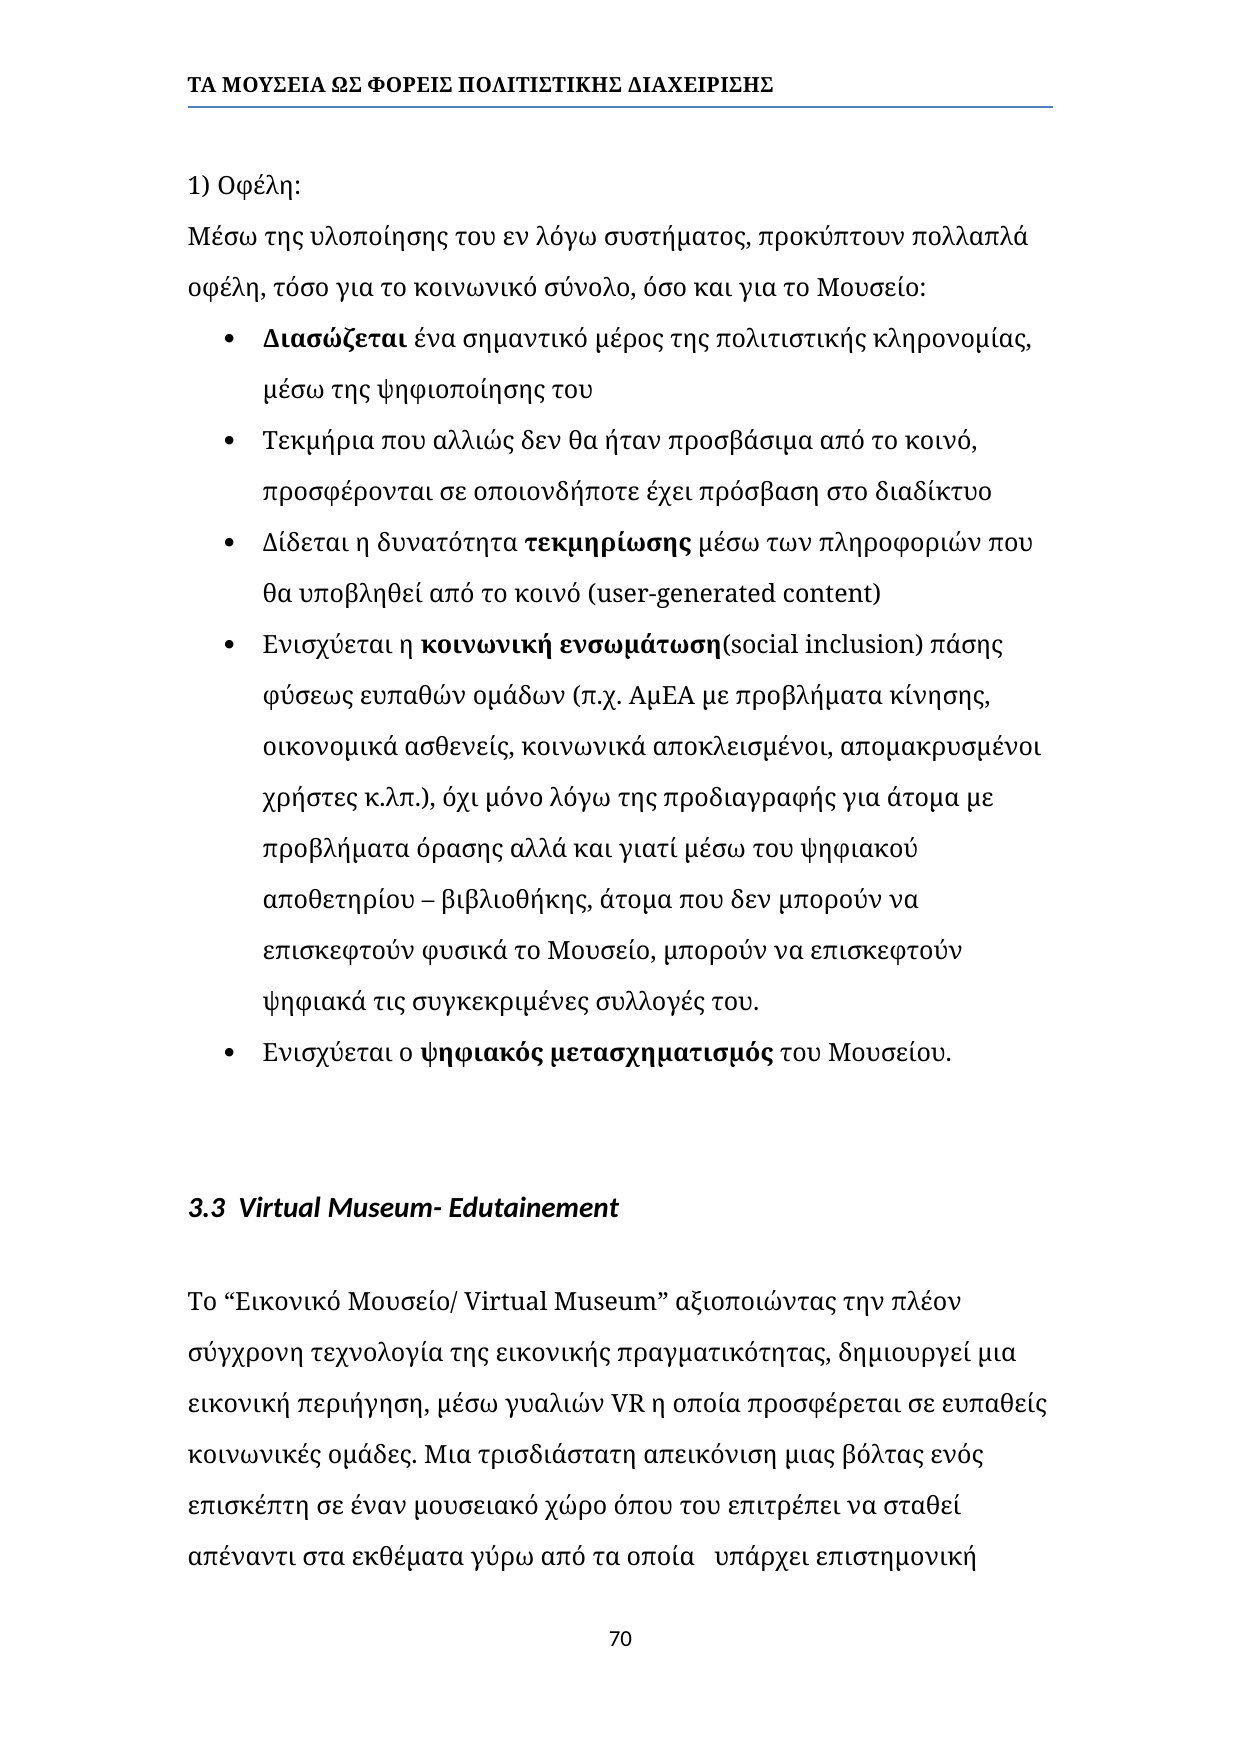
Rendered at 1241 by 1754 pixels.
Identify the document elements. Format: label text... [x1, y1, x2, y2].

list Δίδεται η δυνατότητα τεκμηρίωσης μέσω των πληροφοριών που θα υποβληθεί από το κοινό (user-generated content) [225, 525, 1053, 610]
list Τεκμήρια που αλλιώς δεν θα ήταν προσβάσιμα από το κοινό, προσφέρονται σε οποιονδήποτε έχει πρόσβαση στο διαδίκτυο [225, 423, 1053, 508]
list Διασώζεται ένα σημαντικό μέρος της πολιτιστικής κληρονομίας, μέσω της ψηφιοποίησης του [225, 321, 1053, 406]
list Ενισχύεται ο ψηφιακός μετασχηματισμός του Μουσείου. [225, 1035, 1053, 1069]
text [187, 1137, 1053, 1573]
list Οφέλη: [187, 167, 1053, 201]
list Ενισχύεται η κοινωνική ενσωμάτωση(social inclusion) πάσης φύσεως ευπαθών ομάδων (π.χ. ΑμΕΑ με προβλήματα κίνησης, οικονομικά ασθενείς, κοινωνικά αποκλεισμένοι, απομακρυσμένοι χρήστες κ.λπ.), όχι μόνο λόγω της προδιαγραφής για άτομα με προβλήματα όρασης αλλά και γιατί μέσω του ψηφιακού αποθετηρίου – βιβλιοθήκης, άτομα που δεν μπορούν να επισκεφτούν φυσικά το Μουσείο, μπορούν να επισκεφτούν ψηφιακά τις συγκεκριμένες συλλογές του. [225, 627, 1053, 1018]
text Μέσω της υλοποίησης του εν λόγω συστήματος, προκύπτουν πολλαπλά οφέλη, τόσο για το κοινωνικό σύνολο, όσο και για το Μουσείο: [187, 218, 1053, 303]
